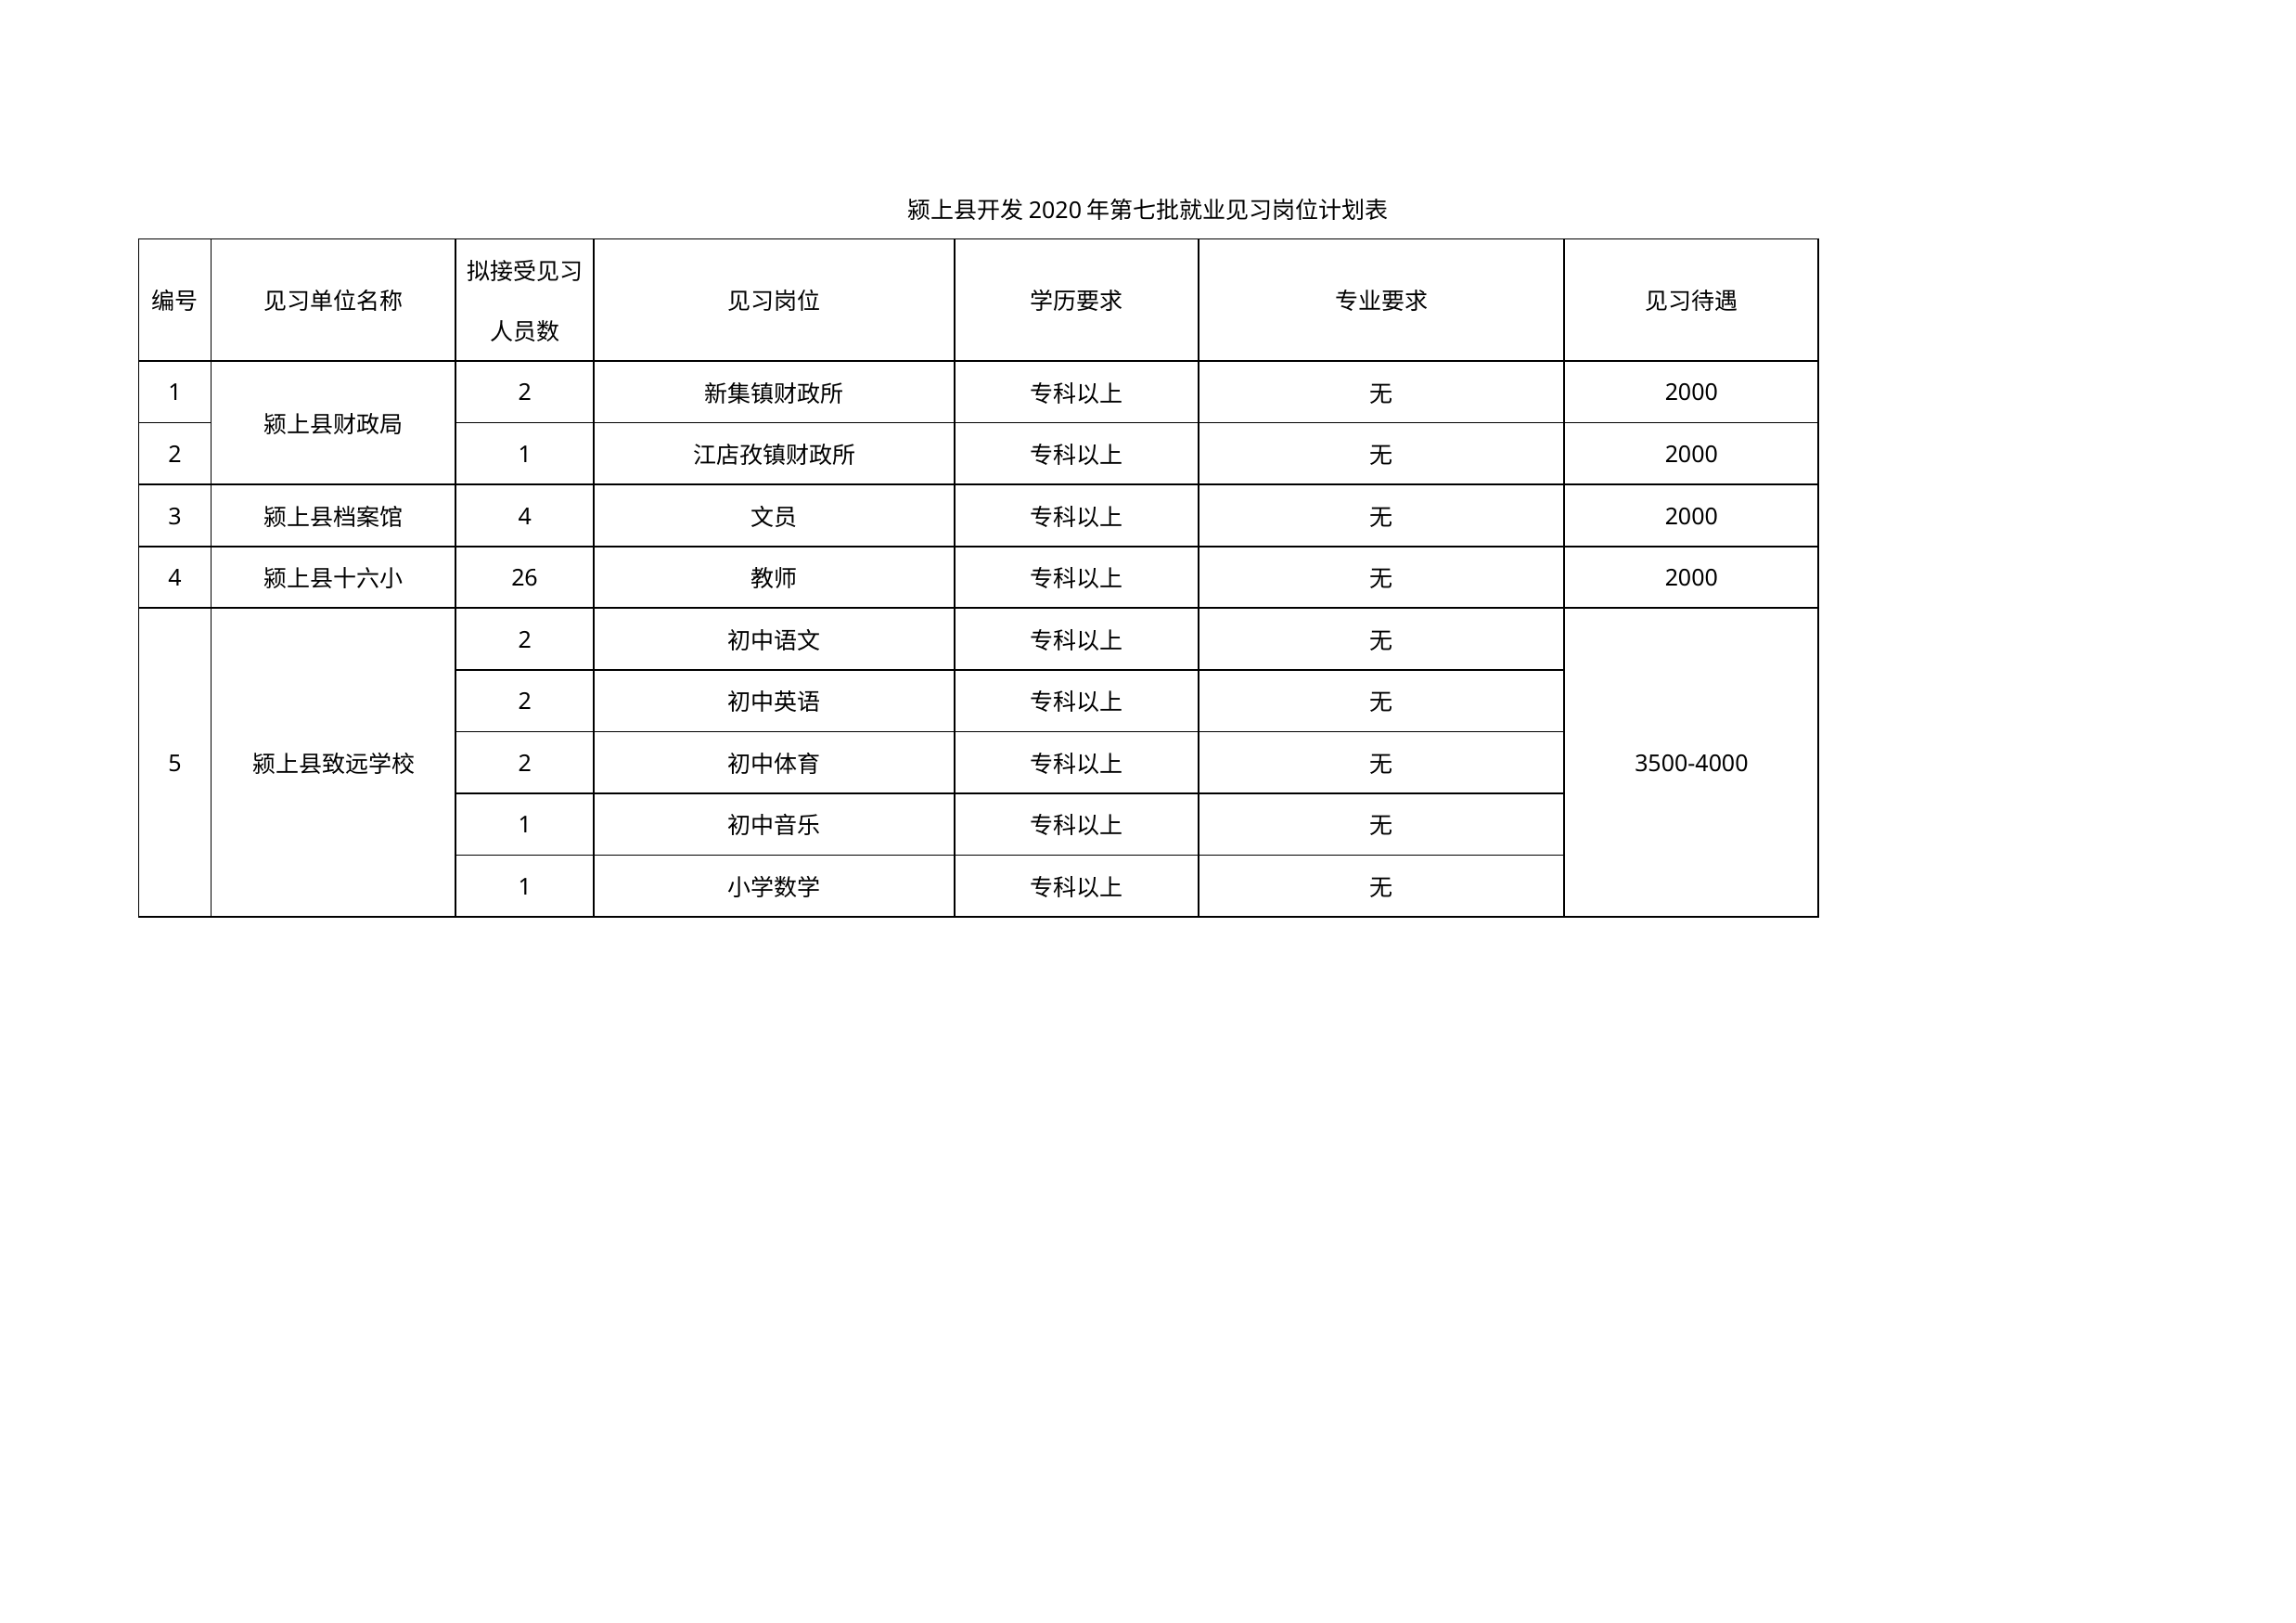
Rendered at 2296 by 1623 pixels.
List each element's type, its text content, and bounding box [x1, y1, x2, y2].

table_cell 无 [1199, 732, 1563, 792]
table_cell 颍上县档案馆 [212, 485, 455, 546]
table_cell 专科以上 [956, 671, 1198, 730]
table_cell 2 [139, 423, 211, 483]
table_cell 1 [456, 856, 593, 916]
table_cell 无 [1199, 671, 1563, 730]
table_cell 2 [456, 609, 593, 669]
table_cell 文员 [595, 485, 954, 546]
table_cell 初中英语 [595, 671, 954, 730]
table_cell 4 [139, 547, 211, 607]
table_header 拟接受见习人员数 [456, 239, 593, 360]
table_cell 2 [456, 732, 593, 792]
table_cell 无 [1199, 362, 1563, 422]
table_header 编号 [139, 239, 211, 360]
table_cell 专科以上 [956, 609, 1198, 669]
table_cell 3 [139, 485, 211, 546]
table_cell 江店孜镇财政所 [595, 423, 954, 483]
table_header 见习单位名称 [212, 239, 455, 360]
table_cell 无 [1199, 485, 1563, 546]
table_cell 3500-4000 [1565, 609, 1817, 916]
table_cell 无 [1199, 609, 1563, 669]
table_cell 专科以上 [956, 485, 1198, 546]
table_cell 颍上县致远学校 [212, 609, 455, 916]
table_cell 专科以上 [956, 856, 1198, 916]
table_cell 无 [1199, 794, 1563, 855]
table_cell 专科以上 [956, 423, 1198, 483]
table_cell 2 [456, 362, 593, 422]
table_cell 2000 [1565, 423, 1817, 483]
table_cell 初中音乐 [595, 794, 954, 855]
table_cell 颍上县十六小 [212, 547, 455, 607]
table_cell 1 [456, 423, 593, 483]
table_cell 2000 [1565, 547, 1817, 607]
table_cell 无 [1199, 547, 1563, 607]
table_cell 26 [456, 547, 593, 607]
table_cell 专科以上 [956, 547, 1198, 607]
table_cell 2000 [1565, 485, 1817, 546]
table_cell 教师 [595, 547, 954, 607]
table_cell 新集镇财政所 [595, 362, 954, 422]
table_cell 专科以上 [956, 362, 1198, 422]
table_cell 颍上县财政局 [212, 362, 455, 483]
table_header 见习待遇 [1565, 239, 1817, 360]
table_cell 小学数学 [595, 856, 954, 916]
table_cell 无 [1199, 856, 1563, 916]
table_header 见习岗位 [595, 239, 954, 360]
table_cell 专科以上 [956, 732, 1198, 792]
table_cell 专科以上 [956, 794, 1198, 855]
table_cell 1 [456, 794, 593, 855]
table_cell 2000 [1565, 362, 1817, 422]
table_header 学历要求 [956, 239, 1198, 360]
table_cell 初中体育 [595, 732, 954, 792]
table_cell 5 [139, 609, 211, 916]
table_header 专业要求 [1199, 239, 1563, 360]
table_cell 1 [139, 362, 211, 422]
subtitle 颍上县开发2020年第七批就业见习岗位计划表 [139, 178, 2157, 238]
table_cell 无 [1199, 423, 1563, 483]
table_cell 初中语文 [595, 609, 954, 669]
table_cell 4 [456, 485, 593, 546]
table_cell 2 [456, 671, 593, 730]
